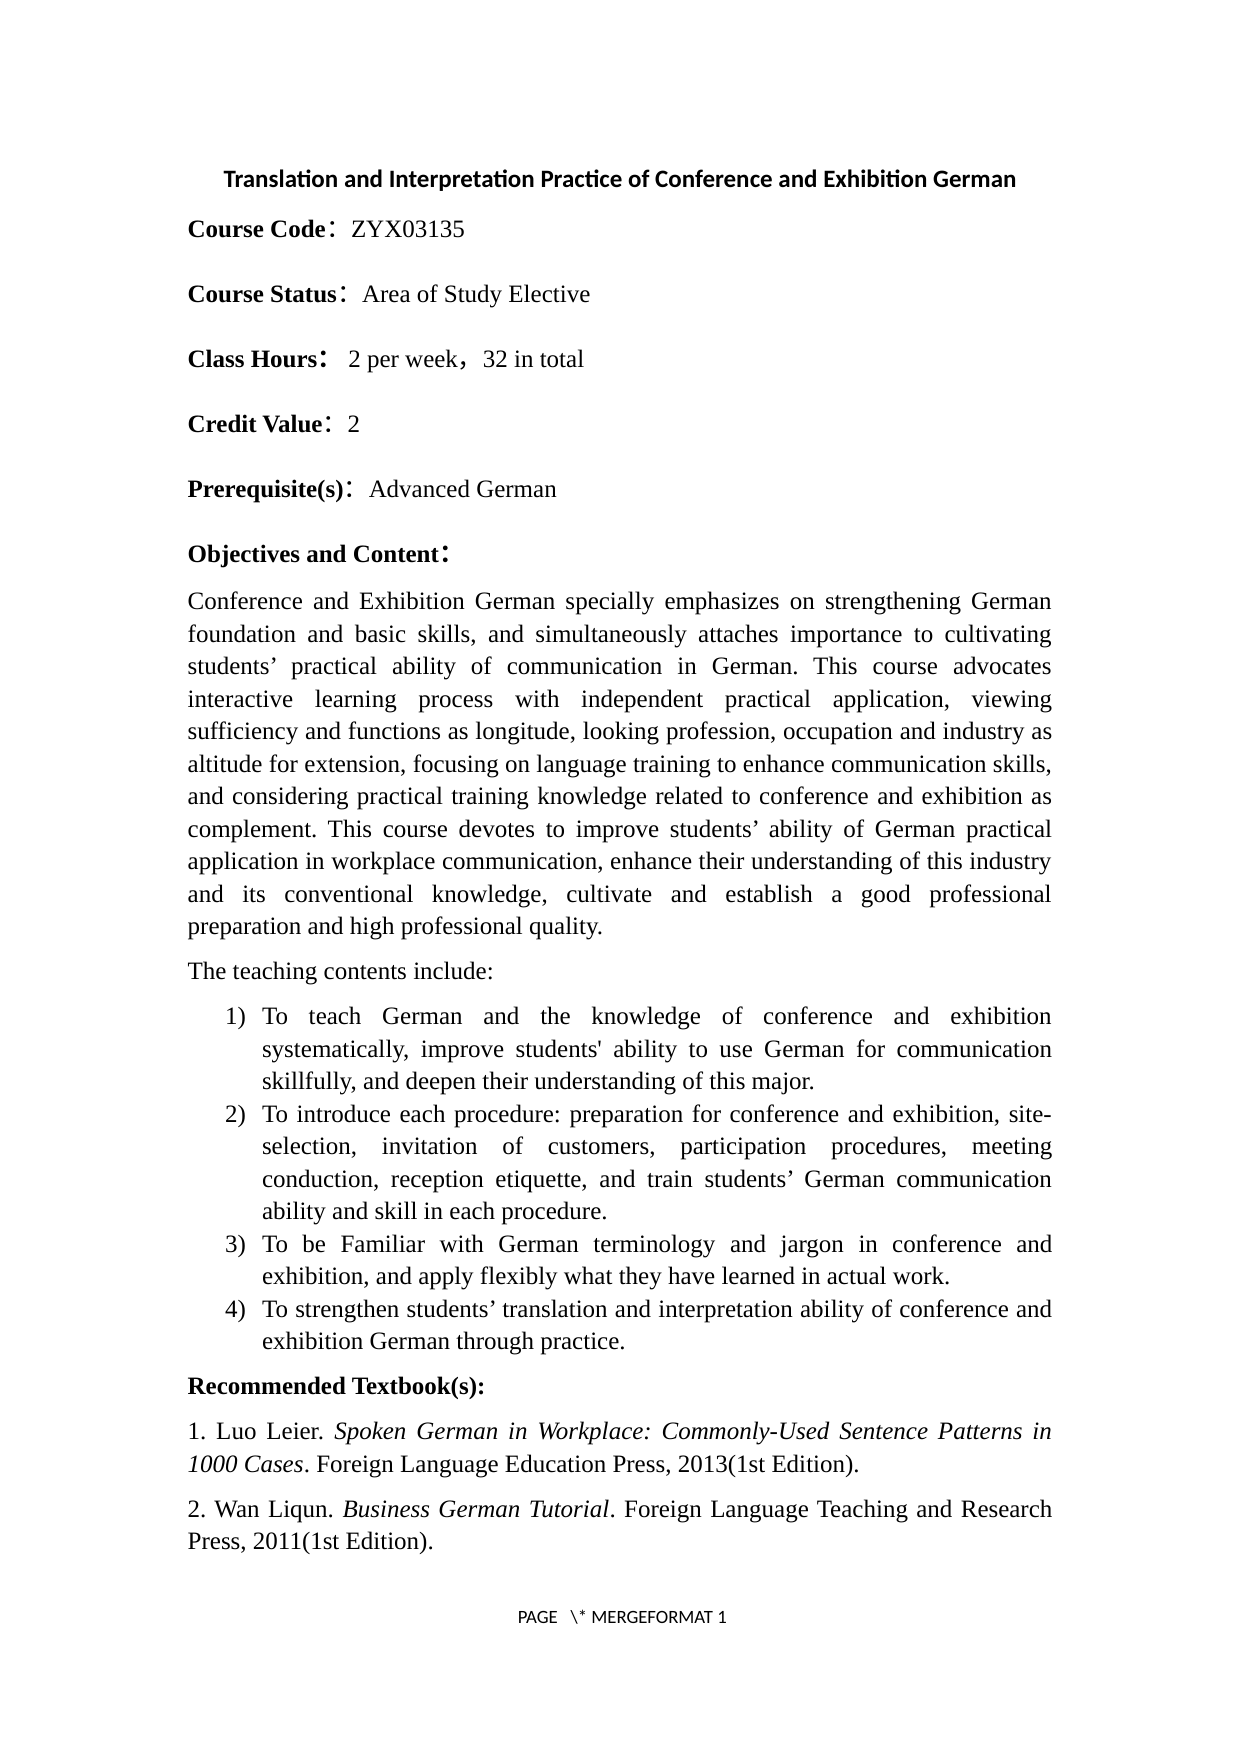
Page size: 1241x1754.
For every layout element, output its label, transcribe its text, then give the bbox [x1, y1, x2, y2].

text Recommended Textbook(s): [187, 1369, 1053, 1402]
text Class Hours： 2 per week，32 in total [187, 324, 1053, 389]
text Course Status：Area of Study Elective [187, 259, 1053, 324]
text 1. Luo Leier. Spoken German in Workplace: Commonly-Used Sentence Patterns in 1000 Cases. Foreign Language Education Press, 2013(1st Edition). [187, 1414, 1053, 1479]
text The teaching contents include: [187, 954, 1053, 987]
text Credit Value：2 [187, 389, 1053, 454]
list To strengthen students’ translation and interpretation ability of conference and exhibition German through practice. [225, 1292, 1053, 1357]
text Conference and Exhibition German specially emphasizes on strengthening German foundation and basic skills, and simultaneously attaches importance to cultivating students’ practical ability of communication in German. This course advocates interactive learning process with independent practical application, viewing sufficiency and functions as longitude, looking profession, occupation and industry as altitude for extension, focusing on language training to enhance communication skills, and considering practical training knowledge related to conference and exhibition as complement. This course devotes to improve students’ ability of German practical application in workplace communication, enhance their understanding of this industry and its conventional knowledge, cultivate and establish a good professional preparation and high professional quality. [187, 584, 1053, 942]
list To be Familiar with German terminology and jargon in conference and exhibition, and apply flexibly what they have learned in actual work. [225, 1227, 1053, 1292]
text Prerequisite(s)：Advanced German [187, 454, 1053, 519]
text Objectives and Content： [187, 519, 1053, 584]
list To teach German and the knowledge of conference and exhibition systematically, improve students' ability to use German for communication skillfully, and deepen their understanding of this major. [225, 999, 1053, 1097]
text Translation and Interpretation Practice of Conference and Exhibition German [187, 162, 1053, 194]
list To introduce each procedure: preparation for conference and exhibition, site-selection, invitation of customers, participation procedures, meeting conduction, reception etiquette, and train students’ German communication ability and skill in each procedure. [225, 1097, 1053, 1227]
text Course Code：ZYX03135 [187, 194, 1053, 259]
text 2. Wan Liqun. Business German Tutorial. Foreign Language Teaching and Research Press, 2011(1st Edition). [187, 1492, 1053, 1557]
